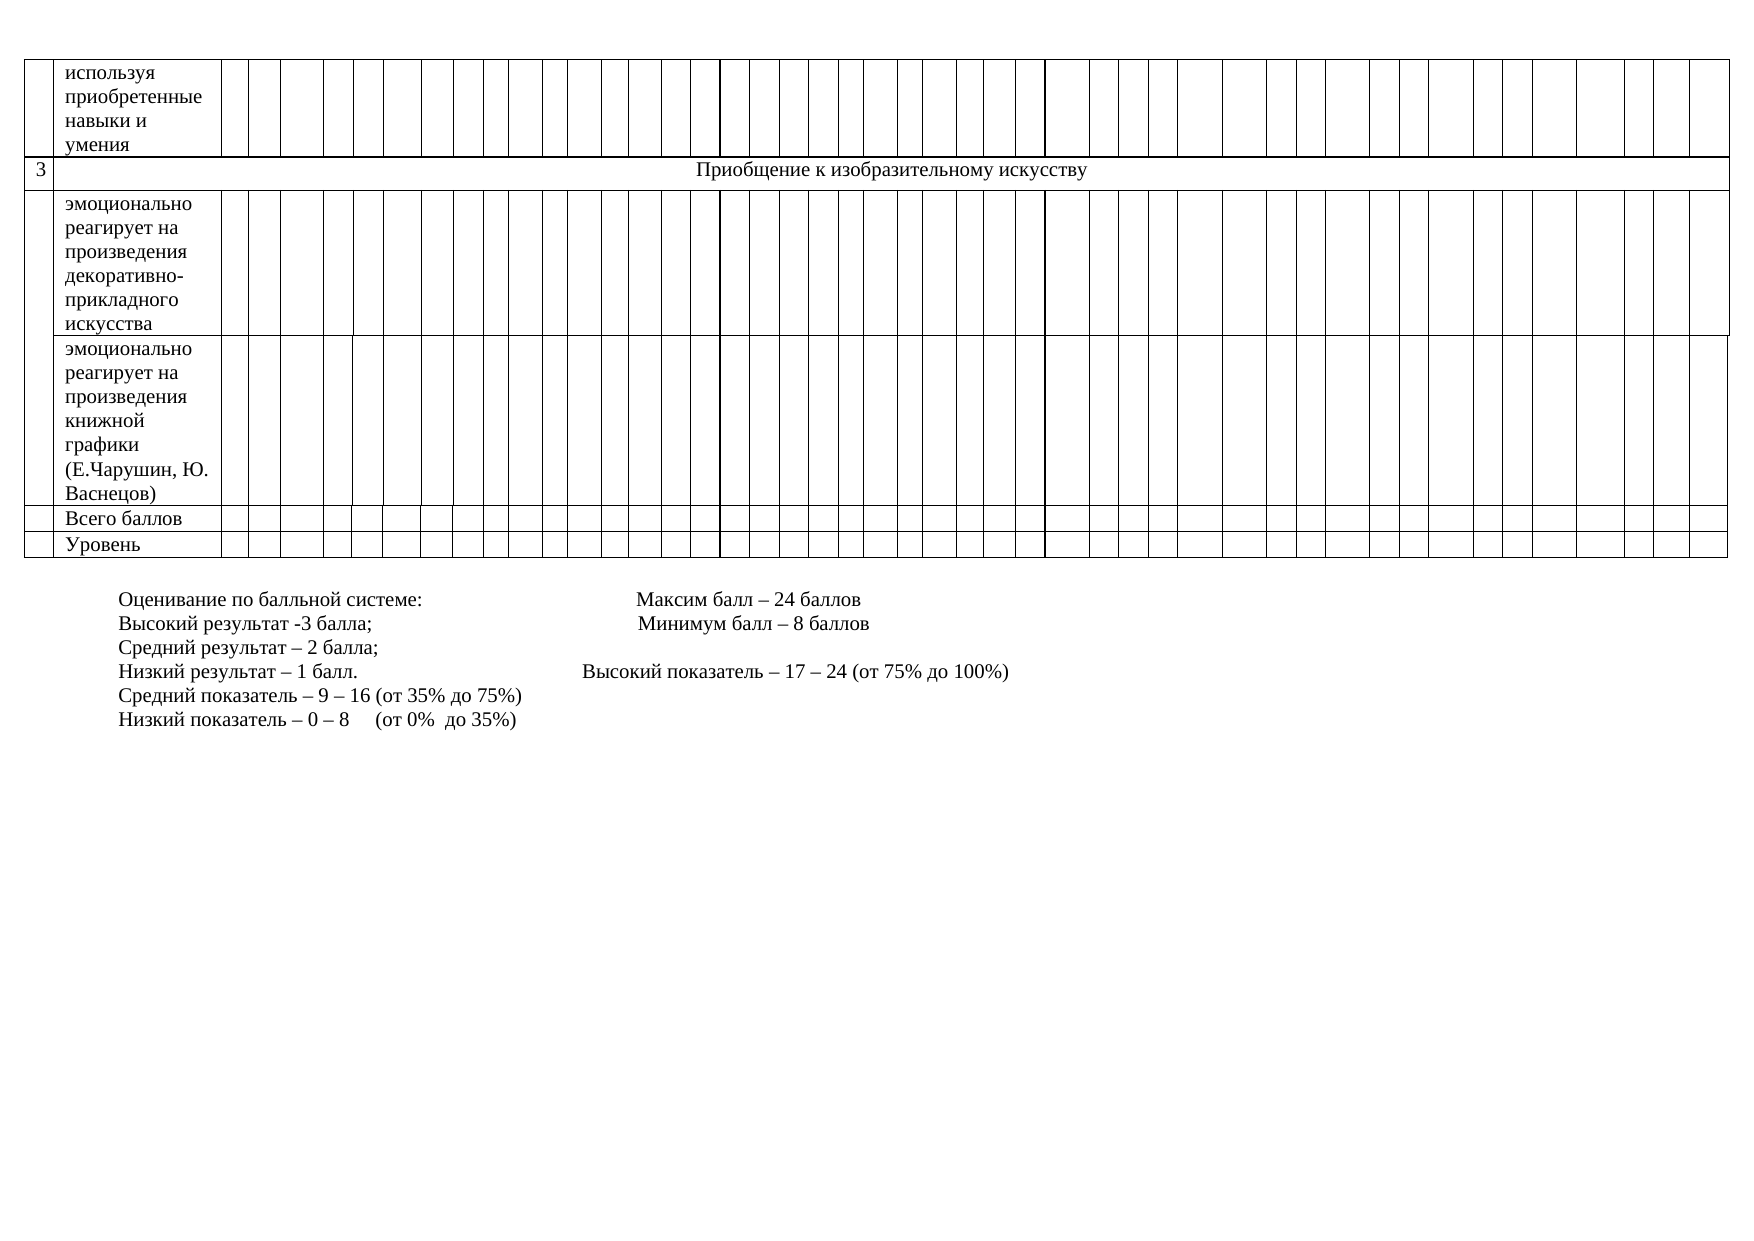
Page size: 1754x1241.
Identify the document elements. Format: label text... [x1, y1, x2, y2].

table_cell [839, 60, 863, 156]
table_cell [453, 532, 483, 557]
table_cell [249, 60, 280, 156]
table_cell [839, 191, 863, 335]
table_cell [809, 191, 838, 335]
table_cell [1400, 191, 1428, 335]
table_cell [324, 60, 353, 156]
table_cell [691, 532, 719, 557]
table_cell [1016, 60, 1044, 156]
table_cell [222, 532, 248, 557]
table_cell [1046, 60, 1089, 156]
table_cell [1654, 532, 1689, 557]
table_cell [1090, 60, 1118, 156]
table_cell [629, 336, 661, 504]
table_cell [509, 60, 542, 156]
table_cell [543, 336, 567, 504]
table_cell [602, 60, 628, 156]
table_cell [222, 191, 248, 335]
text Низкий показатель – 0 – 8 (от 0% до 35%) [118, 707, 1636, 731]
text Высокий результат -3 балла; Минимум балл – 8 баллов [118, 611, 1636, 634]
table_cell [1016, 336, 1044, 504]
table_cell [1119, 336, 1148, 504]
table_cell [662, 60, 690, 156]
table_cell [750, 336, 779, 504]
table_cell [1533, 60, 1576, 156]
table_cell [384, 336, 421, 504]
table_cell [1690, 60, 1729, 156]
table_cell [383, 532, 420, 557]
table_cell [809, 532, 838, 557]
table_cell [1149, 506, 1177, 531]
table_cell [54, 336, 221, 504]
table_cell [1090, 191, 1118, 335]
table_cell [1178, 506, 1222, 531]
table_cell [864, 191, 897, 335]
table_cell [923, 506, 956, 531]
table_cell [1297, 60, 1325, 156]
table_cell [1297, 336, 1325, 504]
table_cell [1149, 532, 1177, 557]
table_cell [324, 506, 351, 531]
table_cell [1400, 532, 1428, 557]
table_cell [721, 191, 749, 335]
text Средний показатель – 9 – 16 (от 35% до 75%) [118, 683, 1636, 707]
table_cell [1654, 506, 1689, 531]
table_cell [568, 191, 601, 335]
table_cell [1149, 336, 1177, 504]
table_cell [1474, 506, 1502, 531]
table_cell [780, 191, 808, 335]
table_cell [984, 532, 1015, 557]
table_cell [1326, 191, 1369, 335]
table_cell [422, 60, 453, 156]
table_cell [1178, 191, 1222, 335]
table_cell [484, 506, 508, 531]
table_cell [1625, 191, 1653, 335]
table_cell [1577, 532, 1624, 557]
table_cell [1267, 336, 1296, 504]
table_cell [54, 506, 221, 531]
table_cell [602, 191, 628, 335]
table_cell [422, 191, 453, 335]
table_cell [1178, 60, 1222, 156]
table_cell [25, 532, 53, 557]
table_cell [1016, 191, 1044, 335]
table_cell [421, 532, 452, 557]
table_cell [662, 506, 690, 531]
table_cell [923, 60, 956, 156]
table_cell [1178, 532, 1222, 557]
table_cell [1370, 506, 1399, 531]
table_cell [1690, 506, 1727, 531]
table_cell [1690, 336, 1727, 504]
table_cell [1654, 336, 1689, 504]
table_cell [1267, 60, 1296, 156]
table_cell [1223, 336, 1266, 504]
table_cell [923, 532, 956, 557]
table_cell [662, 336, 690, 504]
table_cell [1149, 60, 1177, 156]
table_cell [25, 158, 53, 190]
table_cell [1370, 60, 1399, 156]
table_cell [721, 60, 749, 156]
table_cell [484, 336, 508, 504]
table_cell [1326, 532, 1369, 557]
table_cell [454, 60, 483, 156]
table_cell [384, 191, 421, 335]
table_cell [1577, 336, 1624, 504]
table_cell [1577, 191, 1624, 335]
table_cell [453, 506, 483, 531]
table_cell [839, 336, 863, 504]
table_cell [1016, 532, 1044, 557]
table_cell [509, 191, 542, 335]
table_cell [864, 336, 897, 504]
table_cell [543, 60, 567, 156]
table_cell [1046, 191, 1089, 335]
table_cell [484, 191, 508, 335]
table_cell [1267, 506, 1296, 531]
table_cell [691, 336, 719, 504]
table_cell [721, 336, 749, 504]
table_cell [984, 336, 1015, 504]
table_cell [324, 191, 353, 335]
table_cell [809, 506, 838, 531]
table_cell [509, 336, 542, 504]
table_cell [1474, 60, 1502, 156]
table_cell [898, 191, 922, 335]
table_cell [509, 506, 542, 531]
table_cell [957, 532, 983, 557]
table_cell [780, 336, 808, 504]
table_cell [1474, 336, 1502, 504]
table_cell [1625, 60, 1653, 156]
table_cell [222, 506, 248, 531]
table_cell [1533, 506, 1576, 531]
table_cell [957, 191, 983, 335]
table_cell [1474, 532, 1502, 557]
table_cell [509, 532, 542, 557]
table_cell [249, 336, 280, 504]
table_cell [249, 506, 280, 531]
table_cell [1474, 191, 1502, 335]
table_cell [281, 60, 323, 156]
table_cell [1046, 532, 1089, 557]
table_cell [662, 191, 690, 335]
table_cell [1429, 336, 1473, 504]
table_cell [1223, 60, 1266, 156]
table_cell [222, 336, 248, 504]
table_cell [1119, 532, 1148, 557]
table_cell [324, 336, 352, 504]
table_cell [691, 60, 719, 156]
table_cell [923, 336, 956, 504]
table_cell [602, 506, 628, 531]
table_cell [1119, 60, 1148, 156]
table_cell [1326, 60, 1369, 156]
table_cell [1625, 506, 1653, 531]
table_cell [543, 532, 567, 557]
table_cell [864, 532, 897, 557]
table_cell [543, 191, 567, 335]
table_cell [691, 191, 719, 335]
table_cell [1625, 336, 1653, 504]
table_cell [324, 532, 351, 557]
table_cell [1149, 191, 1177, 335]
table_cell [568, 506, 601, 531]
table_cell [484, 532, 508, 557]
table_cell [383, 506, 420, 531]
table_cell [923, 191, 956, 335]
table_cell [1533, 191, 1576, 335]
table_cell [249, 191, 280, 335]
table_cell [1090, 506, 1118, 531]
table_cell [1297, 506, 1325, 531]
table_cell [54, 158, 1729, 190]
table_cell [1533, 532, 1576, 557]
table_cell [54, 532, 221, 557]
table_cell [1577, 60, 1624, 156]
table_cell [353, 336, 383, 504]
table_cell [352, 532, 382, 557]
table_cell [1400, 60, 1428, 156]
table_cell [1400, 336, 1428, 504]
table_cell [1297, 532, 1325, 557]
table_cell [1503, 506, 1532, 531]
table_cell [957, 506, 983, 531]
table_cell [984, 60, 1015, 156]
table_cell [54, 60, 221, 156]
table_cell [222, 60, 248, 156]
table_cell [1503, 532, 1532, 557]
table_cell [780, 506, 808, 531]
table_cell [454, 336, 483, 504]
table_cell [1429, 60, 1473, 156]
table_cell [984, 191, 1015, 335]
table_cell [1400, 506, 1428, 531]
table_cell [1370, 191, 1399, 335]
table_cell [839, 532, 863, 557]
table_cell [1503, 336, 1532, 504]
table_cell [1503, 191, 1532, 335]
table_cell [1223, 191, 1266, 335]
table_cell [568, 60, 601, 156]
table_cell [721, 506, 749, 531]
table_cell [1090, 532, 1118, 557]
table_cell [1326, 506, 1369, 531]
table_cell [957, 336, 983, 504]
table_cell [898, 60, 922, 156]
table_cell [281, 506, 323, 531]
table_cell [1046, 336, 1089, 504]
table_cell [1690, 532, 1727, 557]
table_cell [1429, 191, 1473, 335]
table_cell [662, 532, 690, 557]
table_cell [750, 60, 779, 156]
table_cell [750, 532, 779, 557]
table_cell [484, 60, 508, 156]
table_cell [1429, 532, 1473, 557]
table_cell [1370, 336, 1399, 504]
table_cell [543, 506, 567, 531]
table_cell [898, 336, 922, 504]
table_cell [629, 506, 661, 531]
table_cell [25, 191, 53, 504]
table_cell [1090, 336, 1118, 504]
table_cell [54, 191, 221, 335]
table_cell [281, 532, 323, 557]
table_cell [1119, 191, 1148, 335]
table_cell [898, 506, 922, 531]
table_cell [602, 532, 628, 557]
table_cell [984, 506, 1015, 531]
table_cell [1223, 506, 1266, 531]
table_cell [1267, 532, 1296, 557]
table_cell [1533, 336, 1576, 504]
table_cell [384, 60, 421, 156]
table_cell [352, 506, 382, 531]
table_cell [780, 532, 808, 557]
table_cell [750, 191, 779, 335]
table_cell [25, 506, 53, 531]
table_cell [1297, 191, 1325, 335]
text Средний результат – 2 балла; [118, 634, 1636, 659]
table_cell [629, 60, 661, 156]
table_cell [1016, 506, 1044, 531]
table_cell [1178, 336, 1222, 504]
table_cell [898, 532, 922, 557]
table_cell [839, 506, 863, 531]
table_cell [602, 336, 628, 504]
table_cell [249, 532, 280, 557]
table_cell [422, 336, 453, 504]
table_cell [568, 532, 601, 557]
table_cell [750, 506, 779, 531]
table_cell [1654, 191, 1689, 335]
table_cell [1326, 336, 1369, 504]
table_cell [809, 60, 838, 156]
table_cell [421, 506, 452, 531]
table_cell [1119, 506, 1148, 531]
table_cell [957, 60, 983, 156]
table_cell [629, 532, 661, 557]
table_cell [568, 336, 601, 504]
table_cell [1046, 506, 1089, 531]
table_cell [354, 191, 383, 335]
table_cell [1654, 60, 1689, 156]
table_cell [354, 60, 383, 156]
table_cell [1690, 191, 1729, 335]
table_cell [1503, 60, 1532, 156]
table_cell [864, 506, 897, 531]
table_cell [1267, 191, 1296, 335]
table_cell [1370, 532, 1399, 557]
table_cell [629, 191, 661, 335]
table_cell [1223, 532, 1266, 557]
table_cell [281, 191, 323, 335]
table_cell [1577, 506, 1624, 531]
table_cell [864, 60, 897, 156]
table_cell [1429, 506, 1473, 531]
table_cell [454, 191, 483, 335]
text Низкий результат – 1 балл. Высокий показатель – 17 – 24 (от 75% до 100%) [118, 659, 1636, 683]
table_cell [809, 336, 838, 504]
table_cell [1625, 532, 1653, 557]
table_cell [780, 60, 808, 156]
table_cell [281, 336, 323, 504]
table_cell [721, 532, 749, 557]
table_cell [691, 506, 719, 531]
text Оценивание по балльной системе: Максим балл – 24 баллов [118, 586, 1636, 611]
